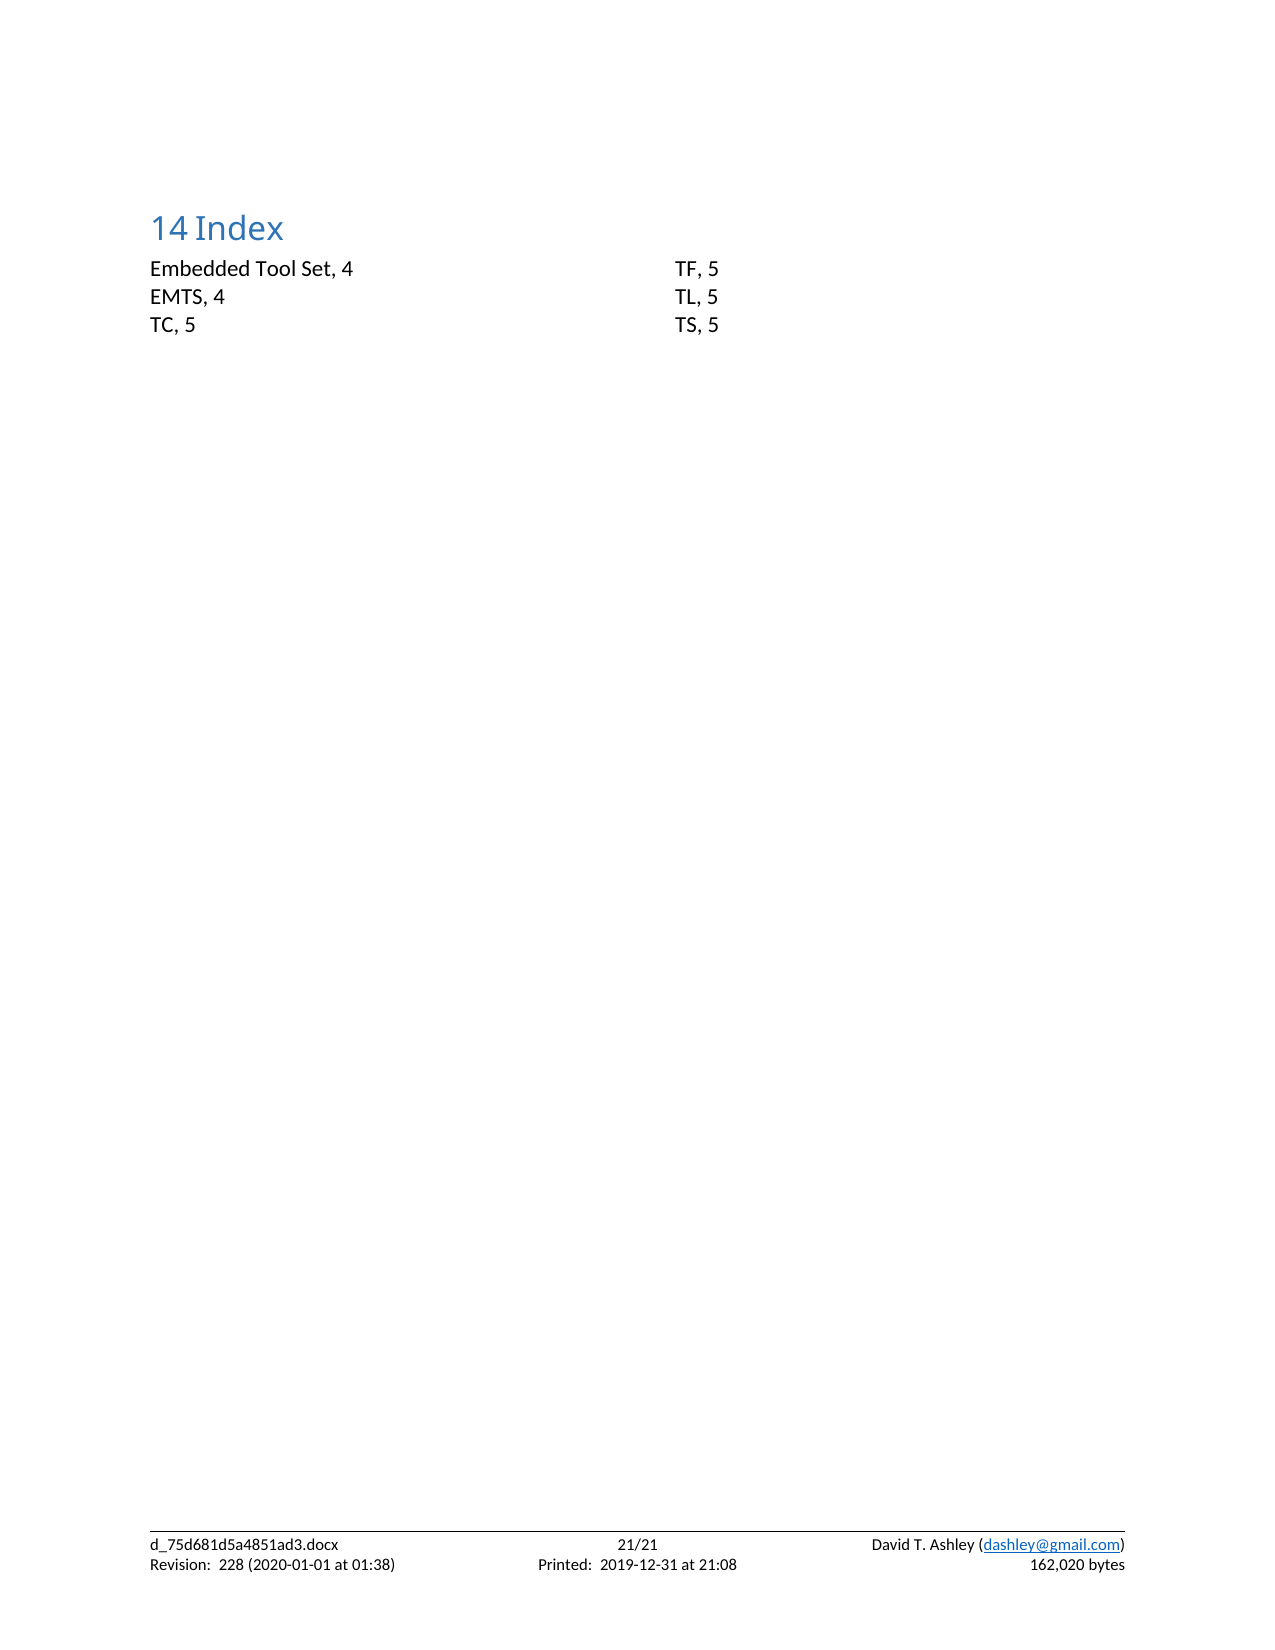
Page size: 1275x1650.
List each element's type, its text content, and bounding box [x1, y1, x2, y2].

text EMTS, 4 [150, 282, 600, 310]
text TL, 5 [675, 282, 1125, 310]
text Embedded Tool Set, 4 [150, 254, 600, 282]
text TF, 5 [675, 254, 1125, 282]
text TC, 5 [150, 310, 600, 338]
text TS, 5 [675, 310, 1125, 338]
subtitle Index [150, 205, 1125, 251]
